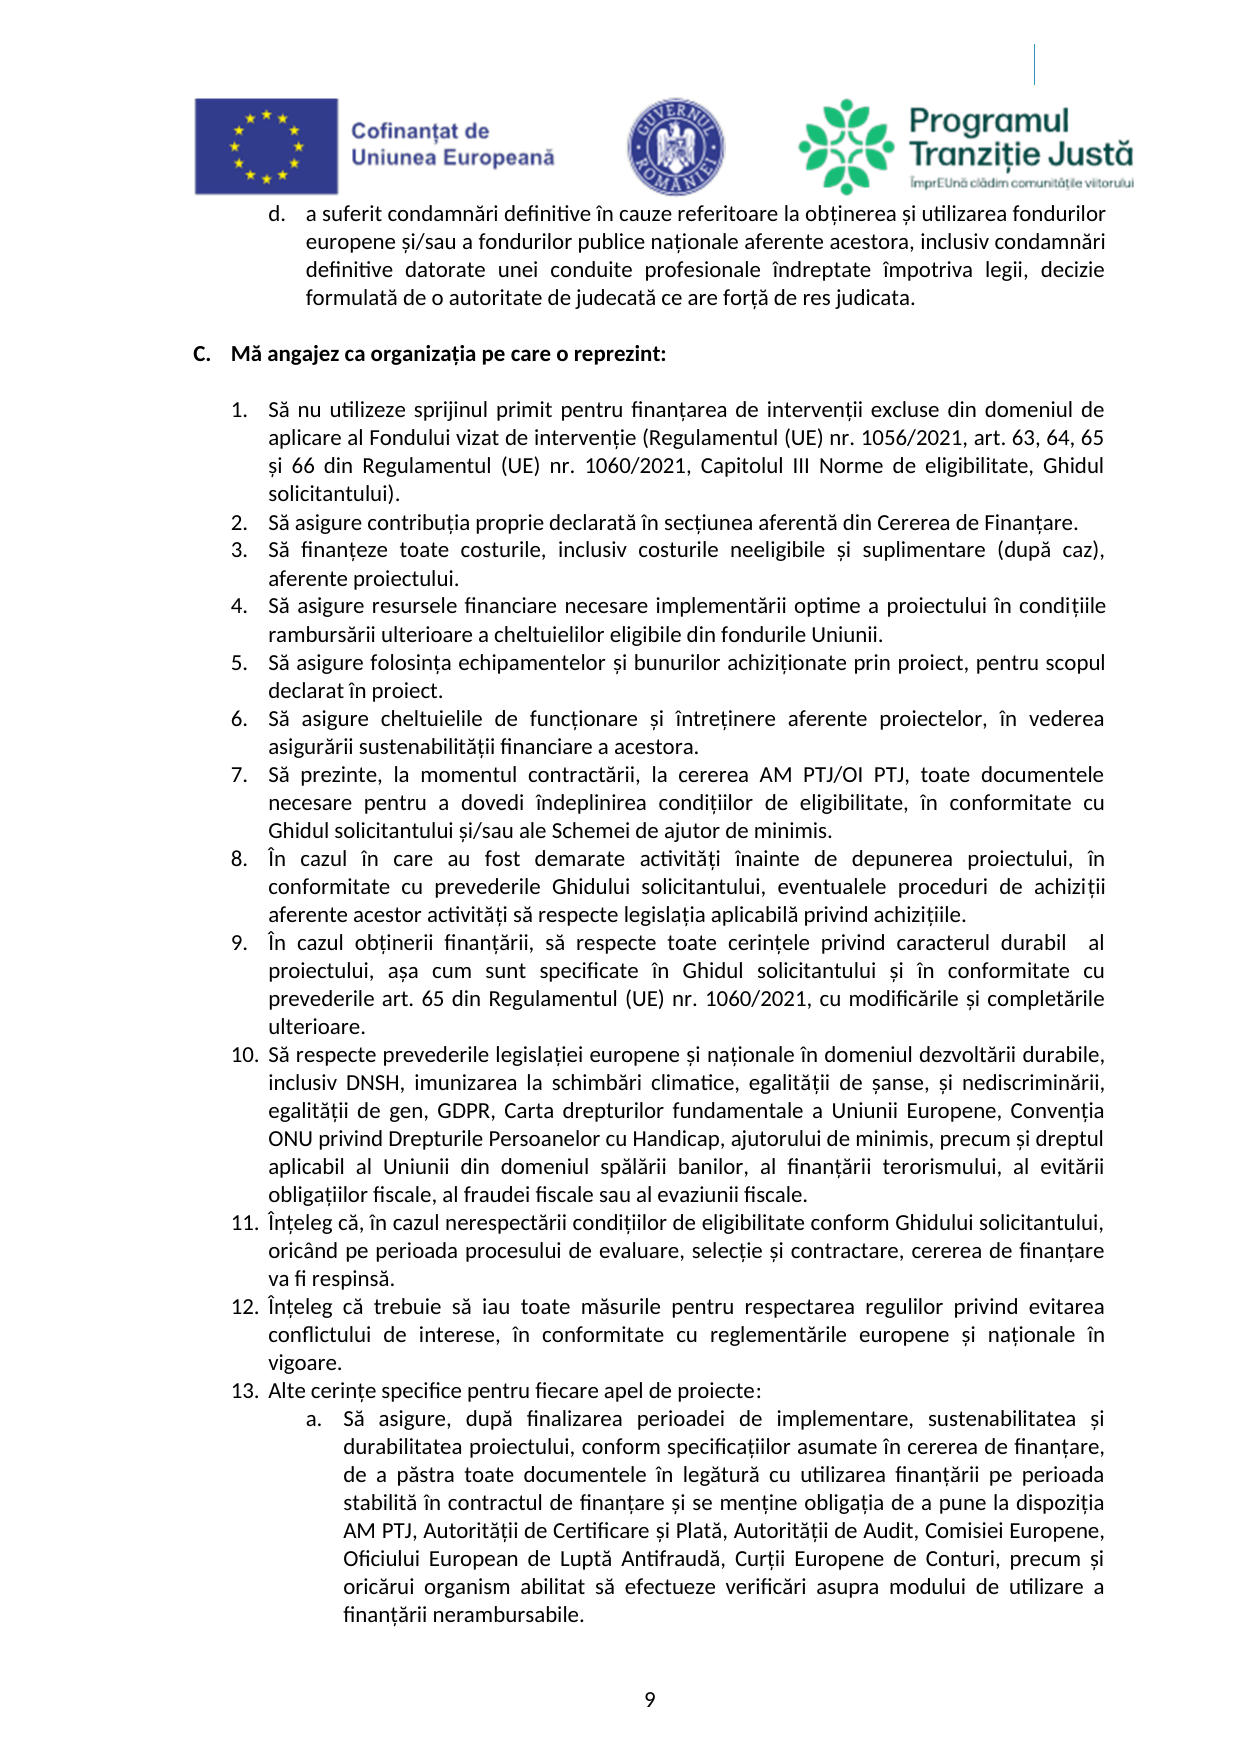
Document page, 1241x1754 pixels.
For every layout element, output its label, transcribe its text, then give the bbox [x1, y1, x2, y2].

list Să finanţeze toate costurile, inclusiv costurile neeligibile și suplimentare (după caz), aferente proiectului. [231, 536, 1106, 592]
list Să respecte prevederile legislaţiei europene şi naţionale în domeniul dezvoltării durabile, inclusiv DNSH, imunizarea la schimbări climatice, egalităţii de şanse, şi nediscriminării, egalităţii de gen, GDPR, Carta drepturilor fundamentale a Uniunii Europene, Convenția ONU privind Drepturile Persoanelor cu Handicap, ajutorului de minimis, precum și dreptul aplicabil al Uniunii din domeniul spălării banilor, al finanțării terorismului, al evitării obligațiilor fiscale, al fraudei fiscale sau al evaziunii fiscale. [231, 1040, 1106, 1208]
list Să asigure contribuţia proprie declarată în secțiunea aferentă din Cererea de Finanțare. [231, 508, 1106, 536]
list Să asigure cheltuielile de funcționare și întreținere aferente proiectelor, în vederea asigurării sustenabilității financiare a acestora. [231, 704, 1106, 760]
list Înțeleg că trebuie să iau toate măsurile pentru respectarea regulilor privind evitarea conflictului de interese, în conformitate cu reglementările europene și naționale în vigoare. [231, 1292, 1106, 1376]
list Înțeleg că, în cazul nerespectării condițiilor de eligibilitate conform Ghidului solicitantului, oricând pe perioada procesului de evaluare, selecție și contractare, cererea de finanțare va fi respinsă. [231, 1208, 1106, 1292]
list În cazul obținerii finanțării, să respecte toate cerințele privind caracterul durabil al proiectului, așa cum sunt specificate în Ghidul solicitantului și în conformitate cu prevederile art. 65 din Regulamentul (UE) nr. 1060/2021, cu modificările și completările ulterioare. [231, 928, 1106, 1040]
list Să prezinte, la momentul contractării, la cererea AM PTJ/OI PTJ, toate documentele necesare pentru a dovedi îndeplinirea condițiilor de eligibilitate, în conformitate cu Ghidul solicitantului și/sau ale Schemei de ajutor de minimis. [231, 760, 1106, 844]
list Să nu utilizeze sprijinul primit pentru finanțarea de intervenții excluse din domeniul de aplicare al Fondului vizat de intervenție (Regulamentul (UE) nr. 1056/2021, art. 63, 64, 65 și 66 din Regulamentul (UE) nr. 1060/2021, Capitolul III Norme de eligibilitate, Ghidul solicitantului). [231, 396, 1106, 508]
picture [193, 97, 1135, 200]
list a suferit condamnări definitive în cauze referitoare la obţinerea şi utilizarea fondurilor europene şi/sau a fondurilor publice naţionale aferente acestora, inclusiv condamnări definitive datorate unei conduite profesionale îndreptate împotriva legii, decizie formulată de o autoritate de judecată ce are forță de res judicata. [268, 200, 1106, 311]
list Să asigure, după finalizarea perioadei de implementare, sustenabilitatea și durabilitatea proiectului, conform specificațiilor asumate în cererea de finanțare, de a păstra toate documentele în legătură cu utilizarea finanțării pe perioada stabilită în contractul de finanțare și se menține obligația de a pune la dispoziția AM PTJ, Autorității de Certificare şi Plată, Autorității de Audit, Comisiei Europene, Oficiului European de Luptă Antifraudă, Curții Europene de Conturi, precum și oricărui organism abilitat să efectueze verificări asupra modului de utilizare a finanțării nerambursabile. [306, 1404, 1106, 1628]
list În cazul în care au fost demarate activităţi înainte de depunerea proiectului, în conformitate cu prevederile Ghidului solicitantului, eventualele proceduri de achiziţii aferente acestor activităţi să respecte legislaţia aplicabilă privind achiziţiile. [231, 844, 1106, 928]
list Să asigure resursele financiare necesare implementării optime a proiectului în condiţiile rambursării ulterioare a cheltuielilor eligibile din fondurile Uniunii. [231, 592, 1106, 648]
list Alte cerințe specifice pentru fiecare apel de proiecte: [231, 1376, 1106, 1404]
list Mă angajez ca organizația pe care o reprezint: [193, 339, 1106, 367]
list Să asigure folosința echipamentelor şi bunurilor achiziţionate prin proiect, pentru scopul declarat în proiect. [231, 648, 1106, 704]
